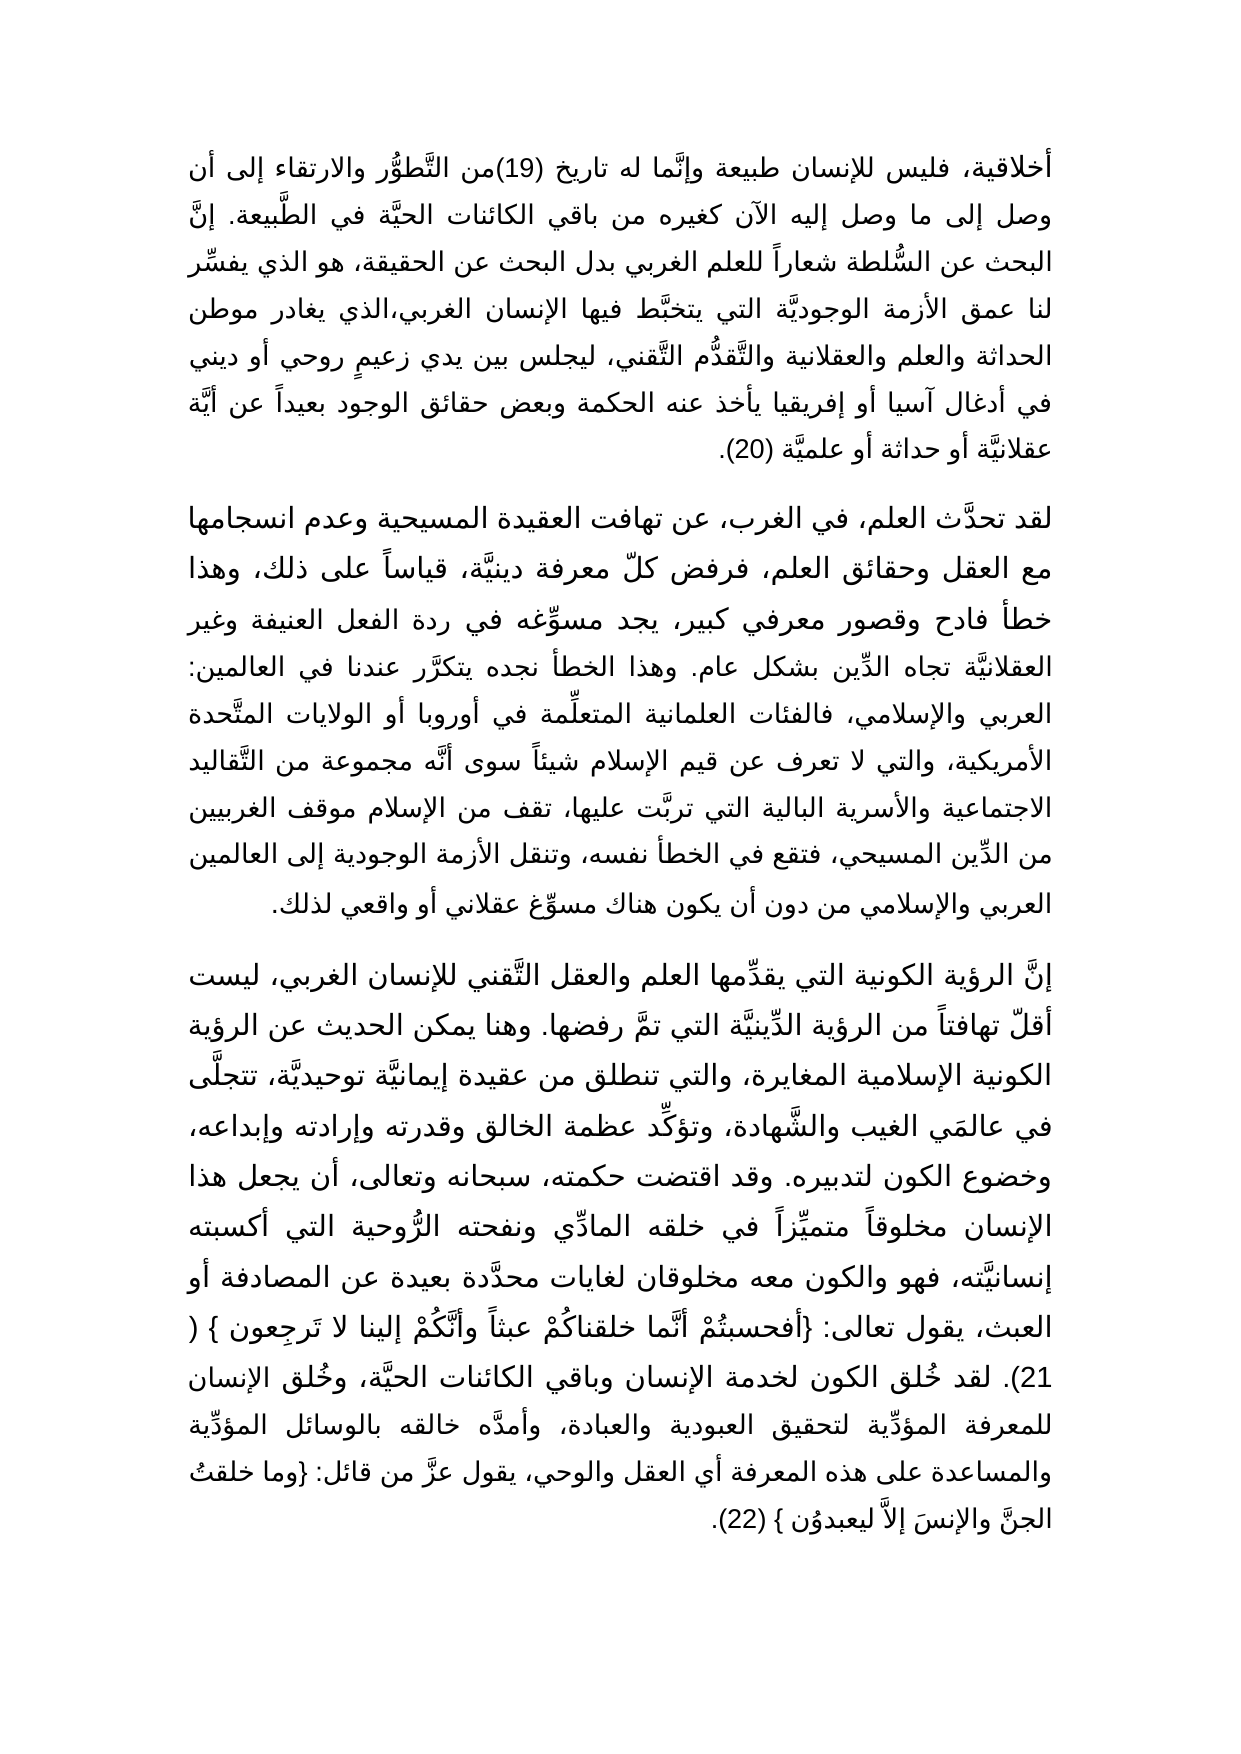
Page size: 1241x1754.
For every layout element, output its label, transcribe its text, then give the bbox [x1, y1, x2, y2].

text إنَّ الرؤية الكونية التي يقدِّمها العلم والعقل التَّقني للإنسان الغربي، ليست أقلّ تهافتاً من الرؤية الدِّينيَّة التي تمَّ رفضها. وهنا يمكن الحديث عن الرؤية الكونية الإسلامية المغايرة، والتي تنطلق من عقيدة إيمانيَّة توحيديَّة، تتجلَّى في عالمَي الغيب والشَّهادة، وتؤكِّد عظمة الخالق وقدرته وإرادته وإبداعه، وخضوع الكون لتدبيره. وقد اقتضت حكمته، سبحانه وتعالى، أن يجعل هذا الإنسان مخلوقاً متميِّزاً في خلقه المادِّي ونفحته الرُّوحية التي أكسبته إنسانيَّته، فهو والكون معه مخلوقان لغايات محدَّدة بعيدة عن المصادفة أو العبث، يقول تعالى: {أفحسبتُمْ أنَّما خلقناكُمْ عبثاً وأنَّكُمْ إلينا لا تَرجِعون } (21). لقد خُلق الكون لخدمة الإنسان وباقي الكائنات الحيَّة، وخُلق الإنسان للمعرفة المؤدِّية لتحقيق العبودية والعبادة، وأمدَّه خالقه بالوسائل المؤدِّية والمساعدة على هذه المعرفة أي العقل والوحي، يقول عزَّ من قائل: {وما خلقتُ الجنَّ والإنسَ إلاَّ ليعبدوُن } (22). [187, 958, 1053, 1534]
text أخلاقية، فليس للإنسان طبيعة وإنَّما له تاريخ (19)من التَّطوُّر والارتقاء إلى أن وصل إلى ما وصل إليه الآن كغيره من باقي الكائنات الحيَّة في الطَّبيعة. إنَّ البحث عن السُّلطة شعاراً للعلم الغربي بدل البحث عن الحقيقة، هو الذي يفسِّر لنا عمق الأزمة الوجوديَّة التي يتخبَّط فيها الإنسان الغربي،الذي يغادر موطن الحداثة والعلم والعقلانية والتَّقدُّم التَّقني، ليجلس بين يدي زعيمٍ روحي أو ديني في أدغال آسيا أو إفريقيا يأخذ عنه الحكمة وبعض حقائق الوجود بعيداً عن أيَّة عقلانيَّة أو حداثة أو علميَّة (20). [187, 150, 1053, 465]
text لقد تحدَّث العلم، في الغرب، عن تهافت العقيدة المسيحية وعدم انسجامها مع العقل وحقائق العلم، فرفض كلّ معرفة دينيَّة، قياساً على ذلك، وهذا خطأ فادح وقصور معرفي كبير، يجد مسوِّغه في ردة الفعل العنيفة وغير العقلانيَّة تجاه الدِّين بشكل عام. وهذا الخطأ نجده يتكرَّر عندنا في العالمين: العربي والإسلامي، فالفئات العلمانية المتعلِّمة في أوروبا أو الولايات المتَّحدة الأمريكية، والتي لا تعرف عن قيم الإسلام شيئاً سوى أنَّه مجموعة من التَّقاليد الاجتماعية والأسرية البالية التي تربَّت عليها، تقف من الإسلام موقف الغربيين من الدِّين المسيحي، فتقع في الخطأ نفسه، وتنقل الأزمة الوجودية إلى العالمين العربي والإسلامي من دون أن يكون هناك مسوِّغ عقلاني أو واقعي لذلك. [187, 501, 1053, 920]
